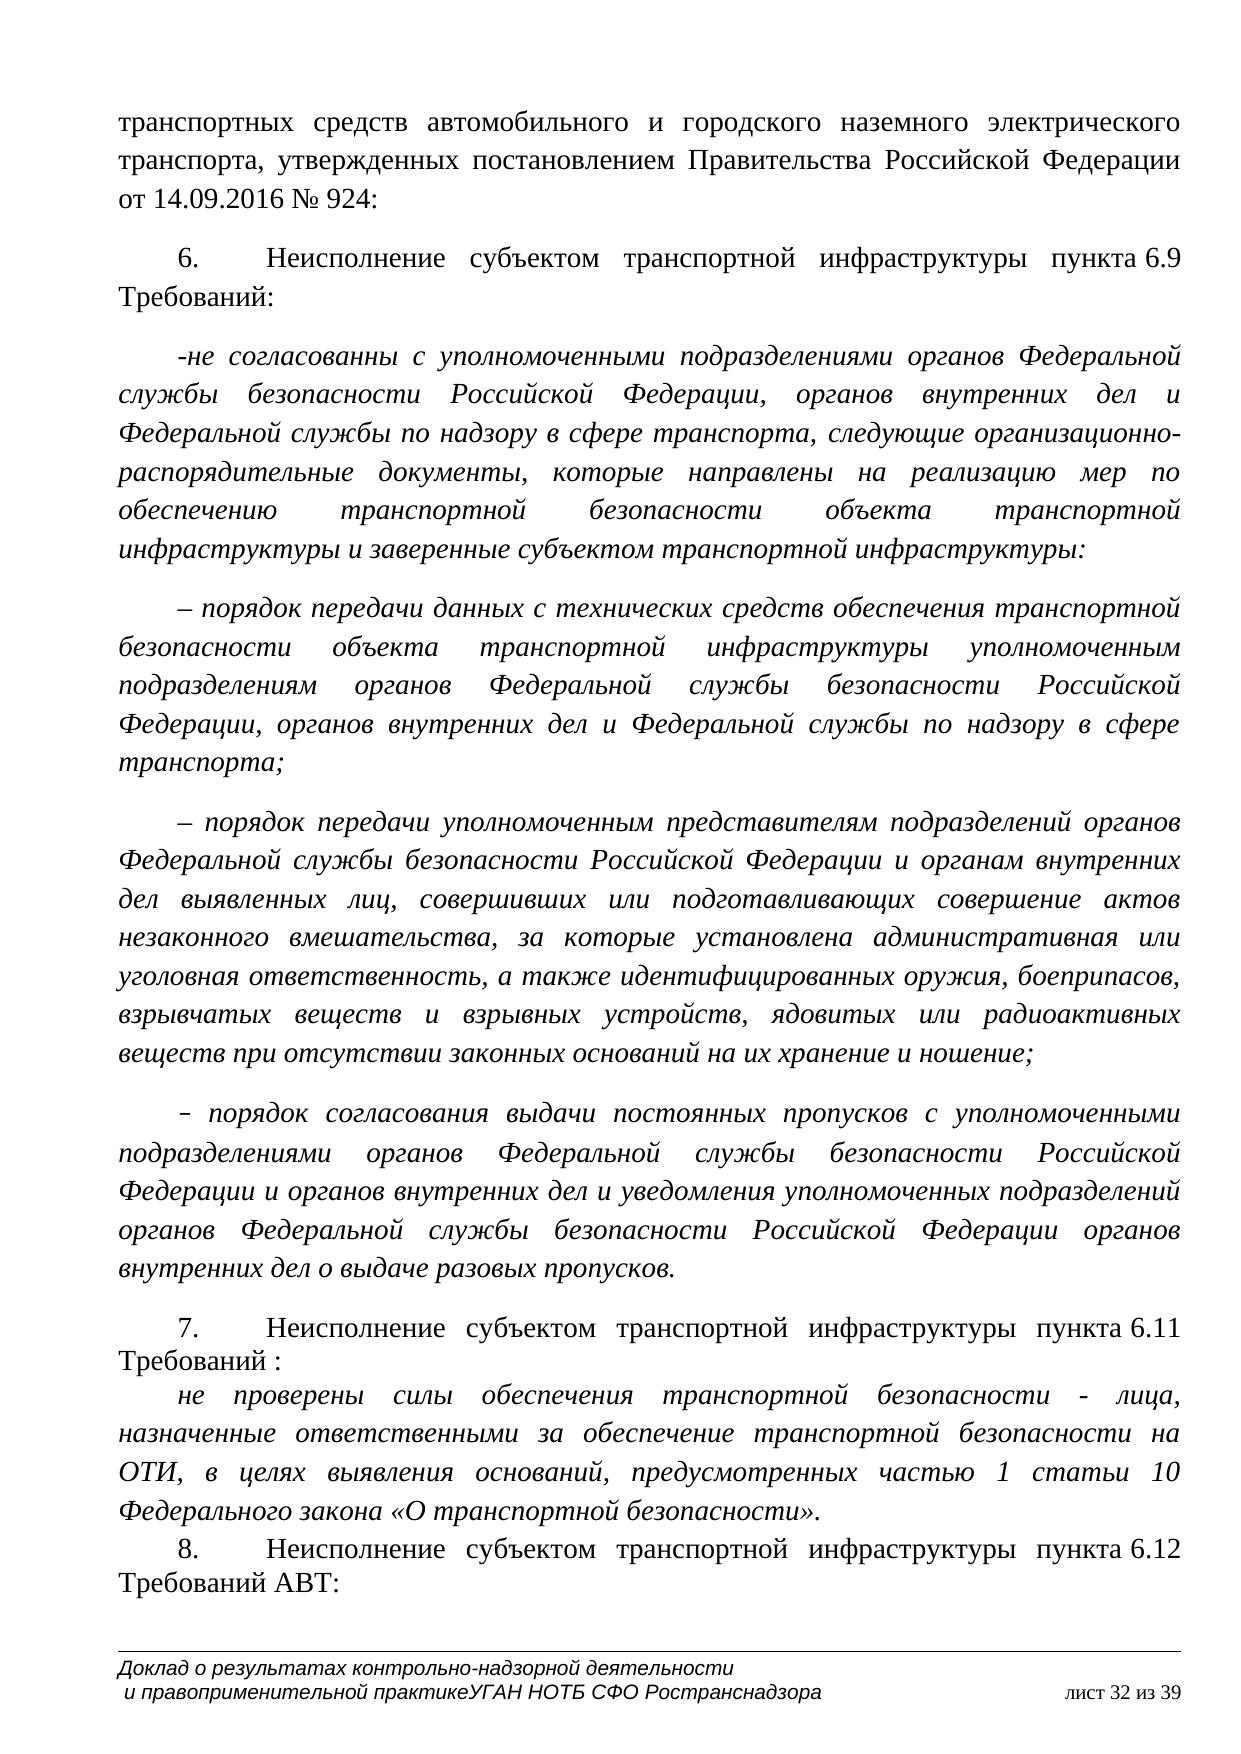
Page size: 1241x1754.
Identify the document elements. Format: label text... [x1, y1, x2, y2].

text -не согласованны с уполномоченными подразделениями органов Федеральной службы безопасности Российской Федерации, органов внутренних дел и Федеральной службы по надзору в сфере транспорта, следующие организационно-распорядительные документы, которые направлены на реализацию мер по обеспечению транспортной безопасности объекта транспортной инфраструктуры и заверенные субъектом транспортной инфраструктуры: [118, 338, 1181, 564]
text – порядок передачи данных с технических средств обеспечения транспортной безопасности объекта транспортной инфраструктуры уполномоченным подразделениям органов Федеральной службы безопасности Российской Федерации, органов внутренних дел и Федеральной службы по надзору в сфере транспорта; [118, 590, 1181, 778]
text – порядок согласования выдачи постоянных пропусков с уполномоченными подразделениями органов Федеральной службы безопасности Российской Федерации и органов внутренних дел и уведомления уполномоченных подразделений органов Федеральной службы безопасности Российской Федерации органов внутренних дел о выдаче разовых пропусков. [118, 1094, 1181, 1284]
list Неисполнение субъектом транспортной инфраструктуры пункта 6.11 Требований : [118, 1310, 1181, 1377]
text не проверены силы обеспечения транспортной безопасности - лица, назначенные ответственными за обеспечение транспортной безопасности на ОТИ, в целях выявления оснований, предусмотренных частью 1 статьи 10 Федерального закона «О транспортной безопасности». [118, 1377, 1181, 1526]
list Неисполнение субъектом транспортной инфраструктуры пункта 6.12 Требований АВТ: [118, 1531, 1181, 1598]
list Неисполнение субъектом транспортной инфраструктуры пункта 6.9 Требований: [118, 240, 1181, 312]
text – порядок передачи уполномоченным представителям подразделений органов Федеральной службы безопасности Российской Федерации и органам внутренних дел выявленных лиц, совершивших или подготавливающих совершение актов незаконного вмешательства, за которые установлена административная или уголовная ответственность, а также идентифицированных оружия, боеприпасов, взрывчатых веществ и взрывных устройств, ядовитых или радиоактивных веществ при отсутствии законных оснований на их хранение и ношение; [118, 804, 1181, 1068]
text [118, 104, 1181, 214]
